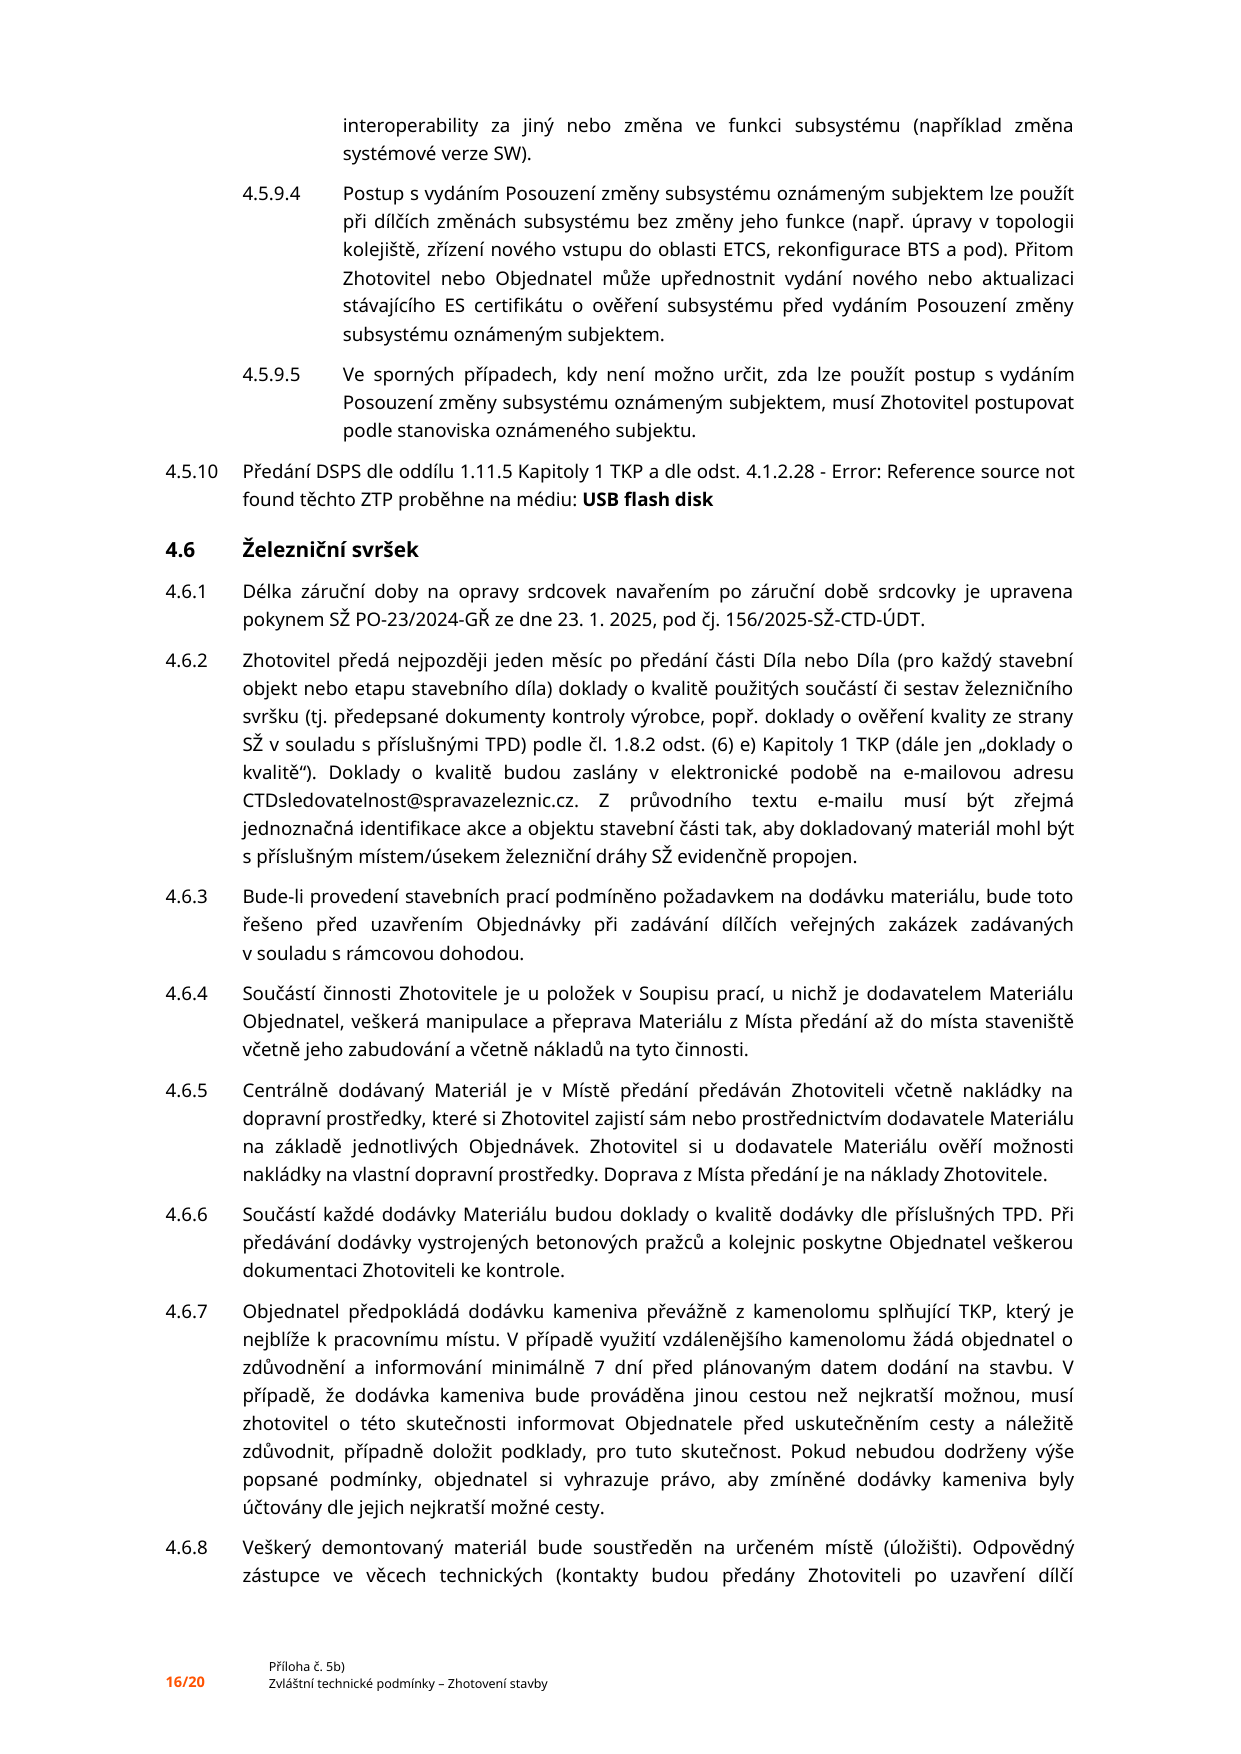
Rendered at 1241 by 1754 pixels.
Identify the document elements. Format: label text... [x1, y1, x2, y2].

text Součástí činnosti Zhotovitele je u položek v Soupisu prací, u nichž je dodavatelem Materiálu Objednatel, veškerá manipulace a přeprava Materiálu z Místa předání až do místa staveniště včetně jeho zabudování a včetně nákladů na tyto činnosti. [165, 980, 1075, 1062]
text Bude-li provedení stavebních prací podmíněno požadavkem na dodávku materiálu, bude toto řešeno před uzavřením Objednávky při zadávání dílčích veřejných zakázek zadávaných v souladu s rámcovou dohodou. [165, 884, 1075, 965]
text Železniční svršek [165, 535, 1075, 563]
text Délka záruční doby na opravy srdcovek navařením po záruční době srdcovky je upravena pokynem SŽ PO-23/2024-GŘ ze dne 23. 1. 2025, pod čj. 156/2025-SŽ-CTD-ÚDT. [165, 578, 1075, 632]
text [242, 112, 1075, 166]
text Součástí každé dodávky Materiálu budou doklady o kvalitě dodávky dle příslušných TPD. Při předávání dodávky vystrojených betonových pražců a kolejnic poskytne Objednatel veškerou dokumentaci Zhotoviteli ke kontrole. [165, 1201, 1075, 1283]
text Ve sporných případech, kdy není možno určit, zda lze použít postup s vydáním Posouzení změny subsystému oznámeným subjektem, musí Zhotovitel postupovat podle stanoviska oznámeného subjektu. [242, 361, 1075, 443]
text Zhotovitel předá nejpozději jeden měsíc po předání části Díla nebo Díla (pro každý stavební objekt nebo etapu stavebního díla) doklady o kvalitě použitých součástí či sestav železničního svršku (tj. předepsané dokumenty kontroly výrobce, popř. doklady o ověření kvality ze strany SŽ v souladu s příslušnými TPD) podle čl. 1.8.2 odst. (6) e) Kapitoly 1 TKP (dále jen „doklady o kvalitě“). Doklady o kvalitě budou zaslány v elektronické podobě na e-mailovou adresu CTDsledovatelnost@spravazeleznic.cz. Z průvodního textu e-mailu musí být zřejmá jednoznačná identifikace akce a objektu stavební části tak, aby dokladovaný materiál mohl být s příslušným místem/úsekem železniční dráhy SŽ evidenčně propojen. [165, 647, 1075, 869]
text Postup s vydáním Posouzení změny subsystému oznámeným subjektem lze použít při dílčích změnách subsystému bez změny jeho funkce (např. úpravy v topologii kolejiště, zřízení nového vstupu do oblasti ETCS, rekonfigurace BTS a pod). Přitom Zhotovitel nebo Objednatel může upřednostnit vydání nového nebo aktualizaci stávajícího ES certifikátu o ověření subsystému před vydáním Posouzení změny subsystému oznámeným subjektem. [242, 181, 1075, 346]
text Objednatel předpokládá dodávku kameniva převážně z kamenolomu splňující TKP, který je nejblíže k pracovnímu místu. V případě využití vzdálenějšího kamenolomu žádá objednatel o zdůvodnění a informování minimálně 7 dní před plánovaným datem dodání na stavbu. V případě, že dodávka kameniva bude prováděna jinou cestou než nejkratší možnou, musí zhotovitel o této skutečnosti informovat Objednatele před uskutečněním cesty a náležitě zdůvodnit, případně doložit podklady, pro tuto skutečnost. Pokud nebudou dodrženy výše popsané podmínky, objednatel si vyhrazuje právo, aby zmíněné dodávky kameniva byly účtovány dle jejich nejkratší možné cesty. [165, 1298, 1075, 1520]
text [165, 1535, 1075, 1588]
text Centrálně dodávaný Materiál je v Místě předání předáván Zhotoviteli včetně nakládky na dopravní prostředky, které si Zhotovitel zajistí sám nebo prostřednictvím dodavatele Materiálu na základě jednotlivých Objednávek. Zhotovitel si u dodavatele Materiálu ověří možnosti nakládky na vlastní dopravní prostředky. Doprava z Místa předání je na náklady Zhotovitele. [165, 1077, 1075, 1186]
